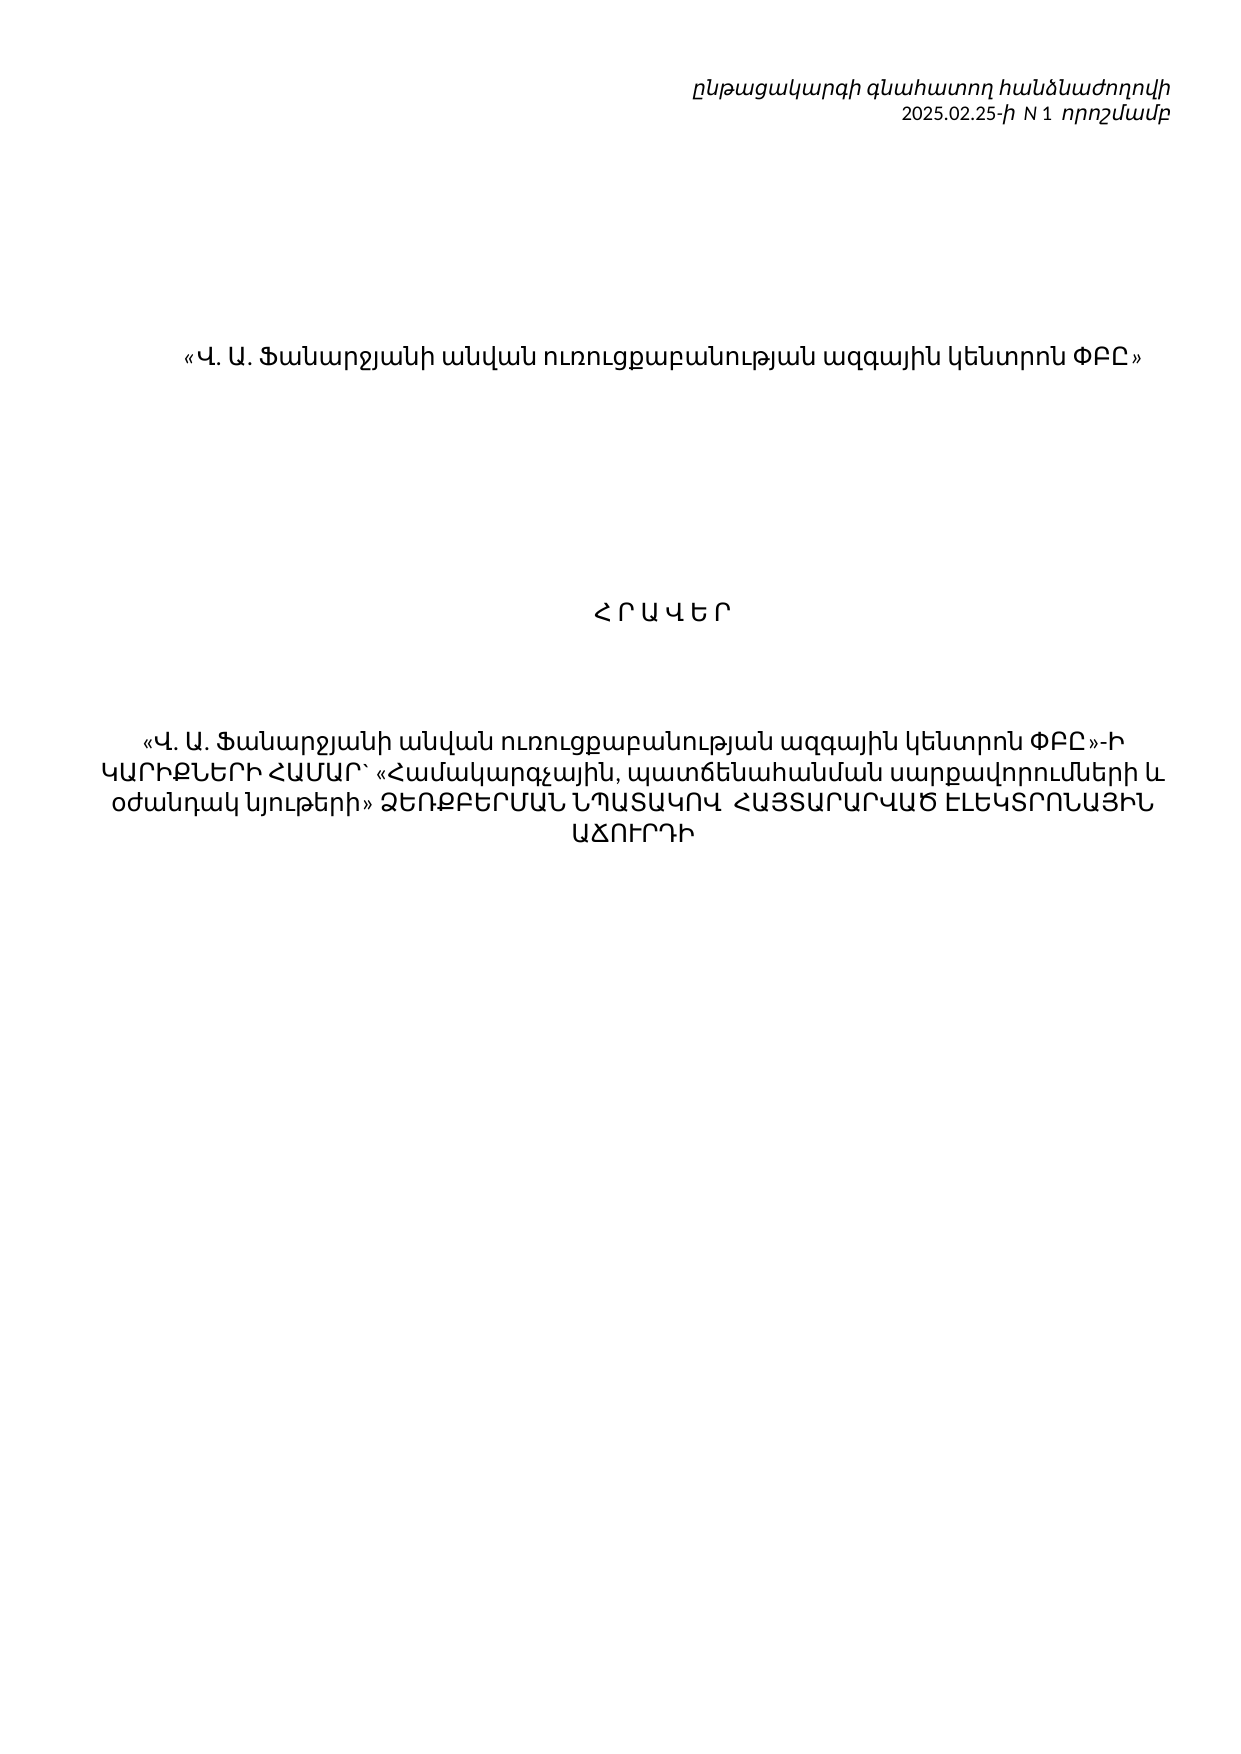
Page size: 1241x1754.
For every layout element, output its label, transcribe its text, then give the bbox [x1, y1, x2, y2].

text 2025.02.25 -ի N 1 որոշմամբ [94, 100, 1171, 126]
text ընթացակարգի գնահատող հանձնաժողովի [94, 75, 1171, 100]
text Հ Ր Ա Վ Ե Ր [94, 597, 1172, 628]
text «Վ. Ա. Ֆանարջյանի անվան ուռուցքաբանության ազգային կենտրոն ՓԲԸ»-Ի ԿԱՐԻՔՆԵՐԻ ՀԱՄԱՐ` «Համակարգչային, պատճենահանման սարքավորումների և օժանդակ նյութերի» ՁԵՌՔԲԵՐՄԱՆ ՆՊԱՏԱԿՈՎ ՀԱՅՏԱՐԱՐՎԱԾ ԷԼԵԿՏՐՈՆԱՅԻՆ ԱՃՈՒՐԴԻ [94, 726, 1172, 848]
text « Վ. Ա. Ֆանարջյանի անվան ուռուցքաբանության ազգային կենտրոն ՓԲԸ» [94, 341, 1172, 371]
